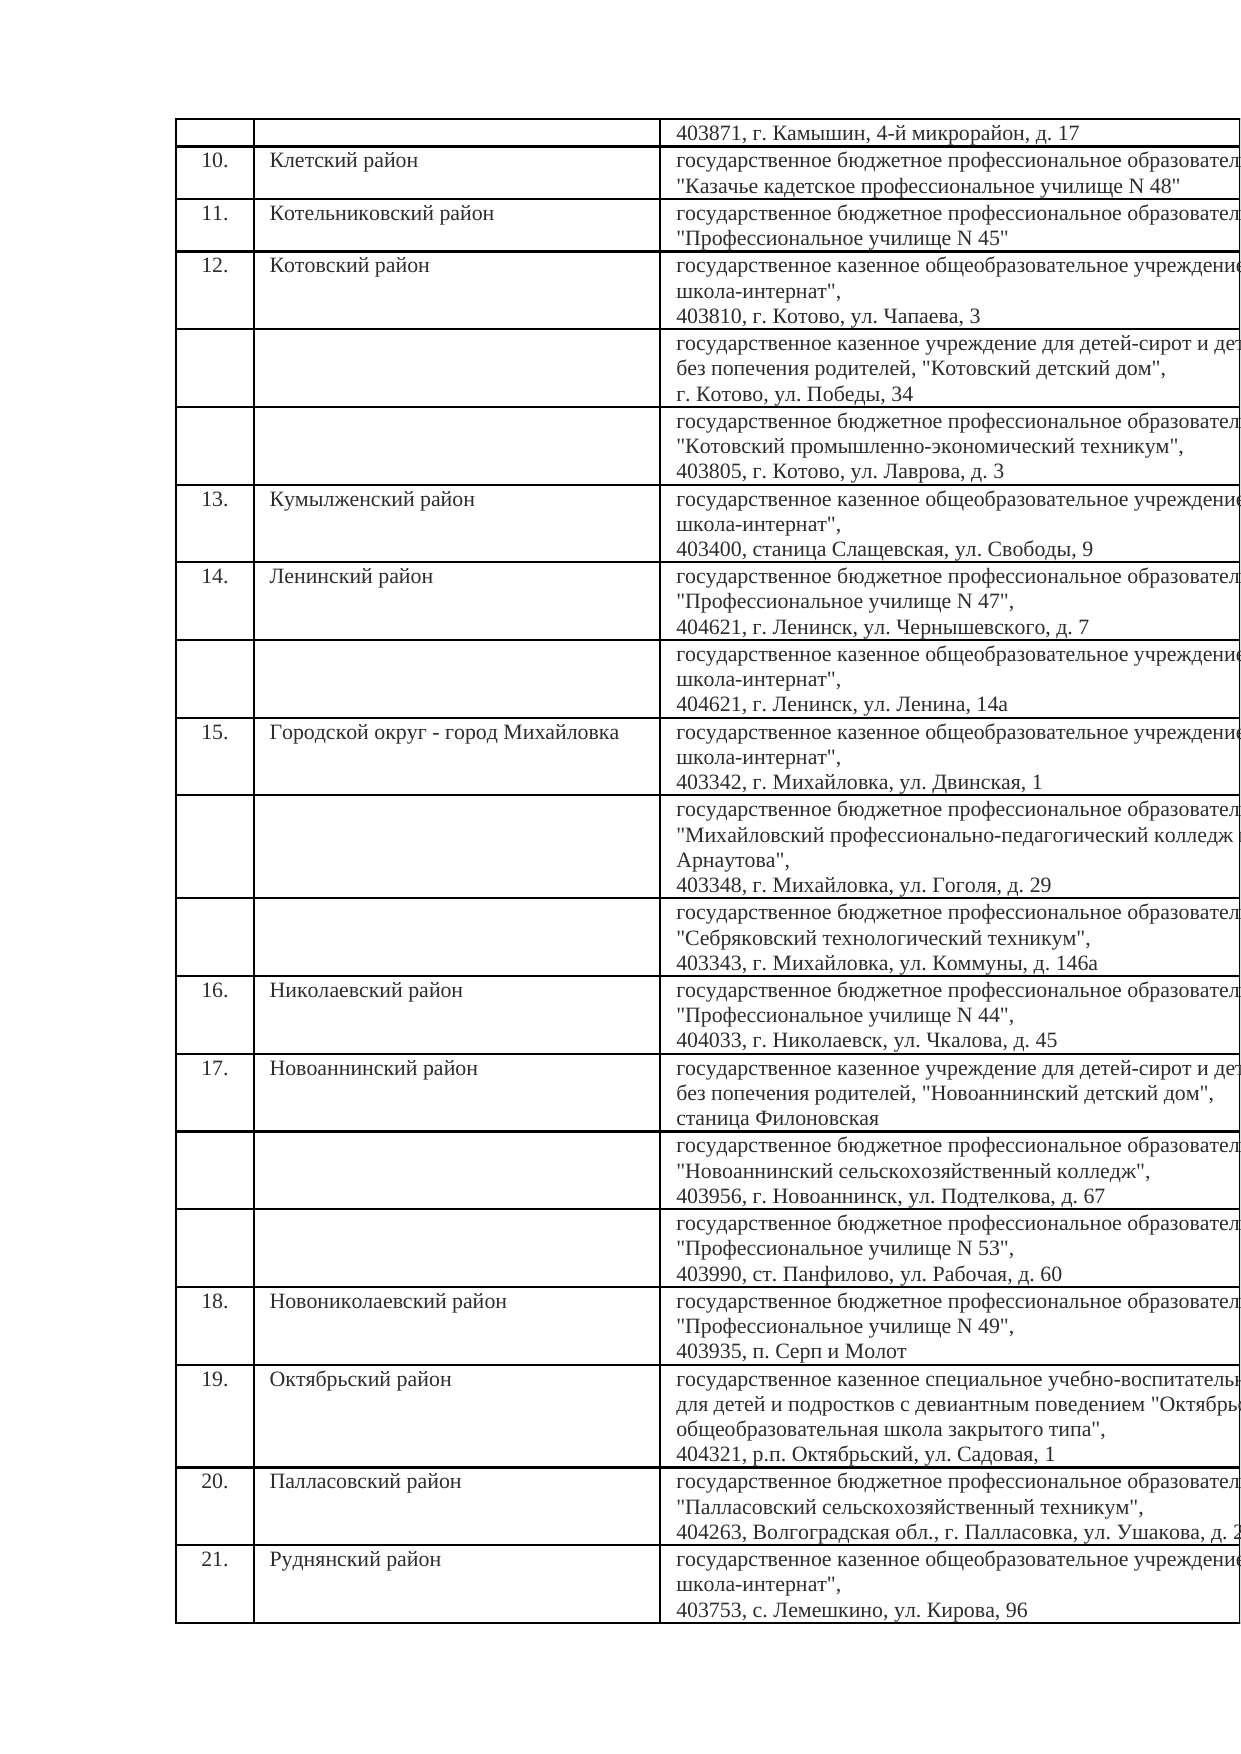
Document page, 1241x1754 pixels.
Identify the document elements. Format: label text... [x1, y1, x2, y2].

table_cell Палласовский район [255, 1469, 659, 1544]
table_cell 11. [177, 200, 253, 250]
table_cell государственное казенное общеобразовательное учреждение "Слащевская школа-интернат", 403400, станица Слащевская, ул. Свободы, 9 [661, 486, 1239, 561]
table_cell Клетский район [255, 148, 659, 198]
table_cell государственное бюджетное профессиональное образовательное учреждение "Профессиональное училище N 45" [661, 200, 1239, 250]
table_cell 13. [177, 486, 253, 561]
table_cell [255, 408, 659, 483]
table_cell [255, 1210, 659, 1286]
table_cell 21. [177, 1546, 253, 1622]
table_cell [177, 330, 253, 406]
table_cell государственное казенное общеобразовательное учреждение "Котовская школа-интернат", 403810, г. Котово, ул. Чапаева, 3 [661, 253, 1239, 328]
table_cell [255, 120, 659, 145]
table_cell [177, 120, 253, 145]
table_cell государственное казенное общеобразовательное учреждение "Ленинская школа-интернат", 404621, г. Ленинск, ул. Ленина, 14а [661, 641, 1239, 717]
table_cell государственное казенное учреждение для детей-сирот и детей, оставшихся без попечения родителей, "Котовский детский дом", г. Котово, ул. Победы, 34 [661, 330, 1239, 406]
table_cell [255, 796, 659, 897]
table_cell Котовский район [255, 253, 659, 328]
table_cell [177, 1210, 253, 1286]
table_cell [177, 899, 253, 975]
table_cell [177, 796, 253, 897]
table_cell государственное бюджетное профессиональное образовательное учреждение "Казачье кадетское профессиональное училище N 48" [661, 148, 1239, 198]
table_cell [255, 641, 659, 717]
table_cell Октябрьский район [255, 1366, 659, 1466]
table_cell 14. [177, 563, 253, 639]
table_cell Ленинский район [255, 563, 659, 639]
table_cell государственное бюджетное профессиональное образовательное учреждение "Профессиональное училище N 53", 403990, ст. Панфилово, ул. Рабочая, д. 60 [661, 1210, 1239, 1286]
table_cell государственное бюджетное профессиональное образовательное учреждение "Палласовский сельскохозяйственный техникум", 404263, Волгоградская обл., г. Палласовка, ул. Ушакова, д. 29 [661, 1469, 1239, 1544]
table_cell [177, 1133, 253, 1208]
table_cell 20. [177, 1469, 253, 1544]
table_cell [177, 408, 253, 483]
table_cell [661, 120, 1239, 145]
table_cell государственное бюджетное профессиональное образовательное учреждение "Профессиональное училище N 44", 404033, г. Николаевск, ул. Чкалова, д. 45 [661, 977, 1239, 1053]
table_cell Николаевский район [255, 977, 659, 1053]
table_cell государственное казенное специальное учебно-воспитательное учреждение для детей и подростков с девиантным поведением "Октябрьская специальная общеобразовательная школа закрытого типа", 404321, р.п. Октябрьский, ул. Садовая, 1 [661, 1366, 1239, 1466]
table_cell государственное бюджетное профессиональное образовательное учреждение "Профессиональное училище N 47", 404621, г. Ленинск, ул. Чернышевского, д. 7 [661, 563, 1239, 639]
table_cell 12. [177, 253, 253, 328]
table_cell Городской округ - город Михайловка [255, 719, 659, 794]
table_cell государственное бюджетное профессиональное образовательное учреждение "Профессиональное училище N 49", 403935, п. Серп и Молот [661, 1288, 1239, 1363]
table_cell 18. [177, 1288, 253, 1363]
table_cell [177, 641, 253, 717]
table_cell государственное казенное общеобразовательное учреждение "Михайловская школа-интернат", 403342, г. Михайловка, ул. Двинская, 1 [661, 719, 1239, 794]
table_cell 10. [177, 148, 253, 198]
table_cell государственное бюджетное профессиональное образовательное учреждение "Котовский промышленно-экономический техникум", 403805, г. Котово, ул. Лаврова, д. 3 [661, 408, 1239, 483]
table_cell 17. [177, 1055, 253, 1130]
table_cell [255, 330, 659, 406]
table_cell государственное бюджетное профессиональное образовательное учреждение "Себряковский технологический техникум", 403343, г. Михайловка, ул. Коммуны, д. 146а [661, 899, 1239, 975]
table_cell 16. [177, 977, 253, 1053]
table_cell государственное казенное общеобразовательное учреждение "Лемешкинская школа-интернат", 403753, с. Лемешкино, ул. Кирова, 96 [661, 1546, 1239, 1622]
table_cell [255, 1133, 659, 1208]
table_cell Новоаннинский район [255, 1055, 659, 1130]
table_cell 15. [177, 719, 253, 794]
table_cell государственное казенное учреждение для детей-сирот и детей, оставшихся без попечения родителей, "Новоаннинский детский дом", станица Филоновская [661, 1055, 1239, 1130]
table_cell 19. [177, 1366, 253, 1466]
table_cell Новониколаевский район [255, 1288, 659, 1363]
table_cell Кумылженский район [255, 486, 659, 561]
table_cell государственное бюджетное профессиональное образовательное учреждение "Михайловский профессионально-педагогический колледж имени В.В. Арнаутова", 403348, г. Михайловка, ул. Гоголя, д. 29 [661, 796, 1239, 897]
table_cell Котельниковский район [255, 200, 659, 250]
table_cell Руднянский район [255, 1546, 659, 1622]
table_cell государственное бюджетное профессиональное образовательное учреждение "Новоаннинский сельскохозяйственный колледж", 403956, г. Новоаннинск, ул. Подтелкова, д. 67 [661, 1133, 1239, 1208]
table_cell [255, 899, 659, 975]
